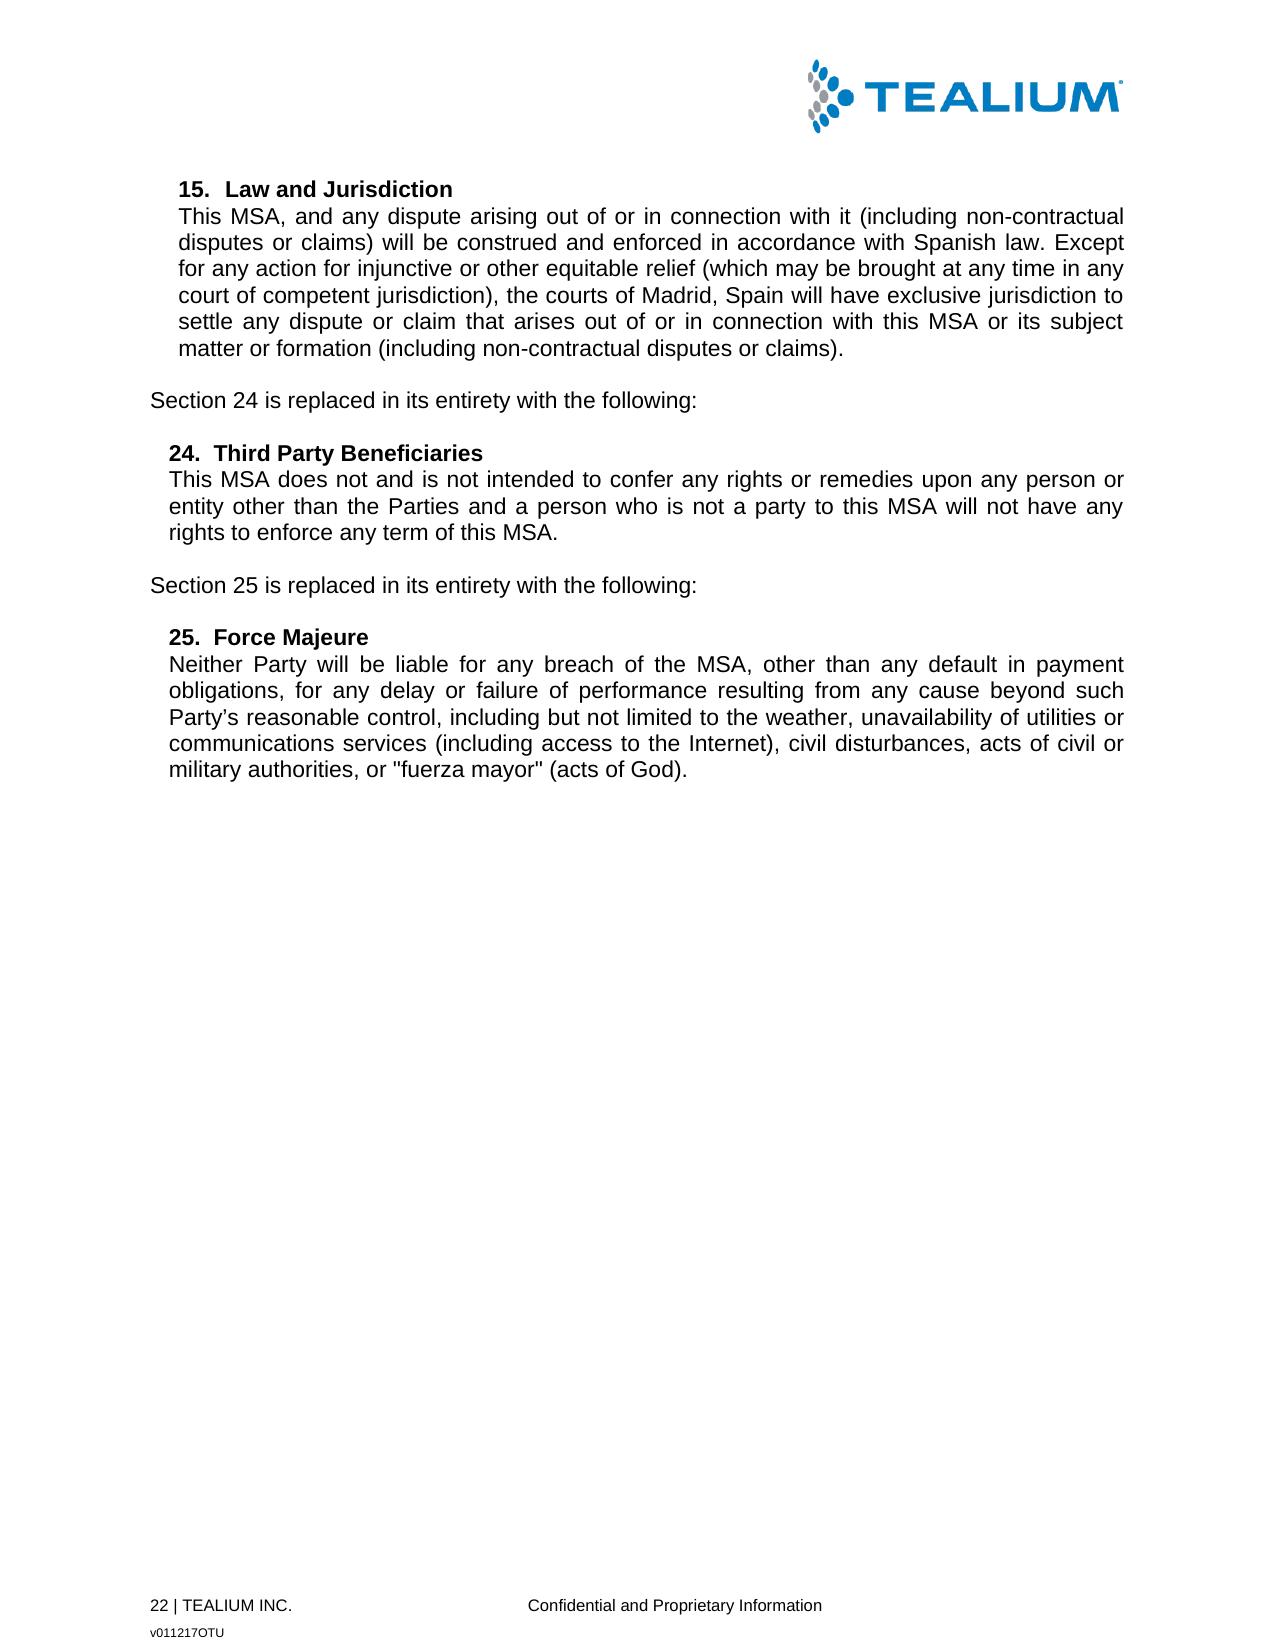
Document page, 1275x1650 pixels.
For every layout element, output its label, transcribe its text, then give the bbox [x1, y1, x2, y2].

text Section 25 is replaced in its entirety with the following: [150, 572, 1125, 598]
picture [804, 55, 1125, 138]
text Neither Party will be liable for any breach of the MSA, other than any default in payment obligations, for any delay or failure of performance resulting from any cause beyond such Party’s reasonable control, including but not limited to the weather, unavailability of utilities or communications services (including access to the Internet), civil disturbances, acts of civil or military authorities, or "fuerza mayor" (acts of God). [169, 651, 1125, 782]
text This MSA, and any dispute arising out of or in connection with it (including non-contractual disputes or claims) will be construed and enforced in accordance with Spanish law. Except for any action for injunctive or other equitable relief (which may be brought at any time in any court of competent jurisdiction), the courts of Madrid, Spain will have exclusive jurisdiction to settle any dispute or claim that arises out of or in connection with this MSA or its subject matter or formation (including non-contractual disputes or claims). [178, 203, 1125, 361]
text 25. Force Majeure [169, 624, 1125, 651]
text This MSA does not and is not intended to confer any rights or remedies upon any person or entity other than the Parties and a person who is not a party to this MSA will not have any rights to enforce any term of this MSA. [169, 466, 1125, 545]
text 15. Law and Jurisdiction [178, 176, 1125, 203]
text 24. Third Party Beneficiaries [169, 440, 1125, 466]
text Section 24 is replaced in its entirety with the following: [150, 387, 1125, 413]
